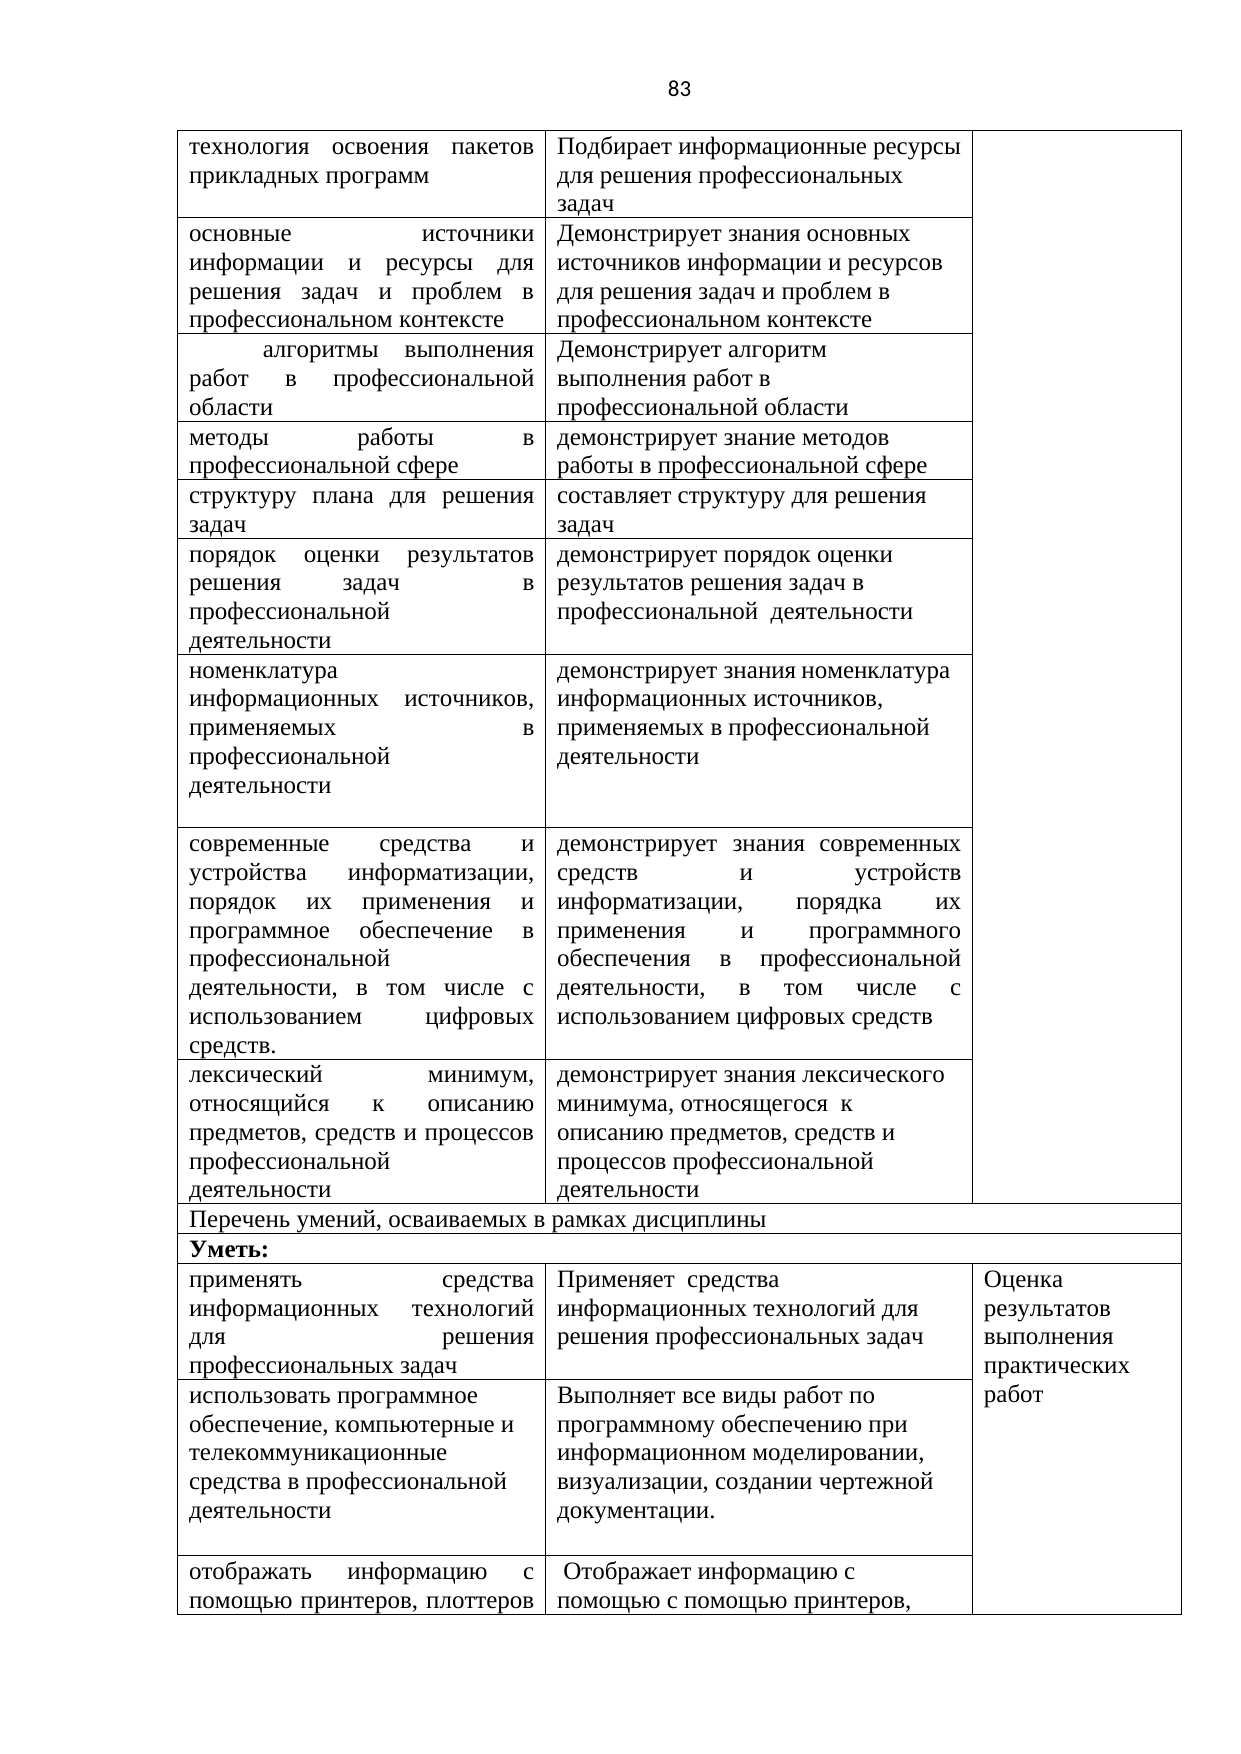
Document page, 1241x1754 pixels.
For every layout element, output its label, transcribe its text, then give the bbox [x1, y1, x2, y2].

table_cell Перечень умений, осваиваемых в рамках дисциплины [178, 1204, 1181, 1233]
table_cell демонстрирует знание методов работы в профессиональной сфере [546, 422, 972, 479]
table_cell методы работы в профессиональной сфере [178, 422, 545, 479]
table_cell демонстрирует порядок оценки результатов решения задач в профессиональной деятельности [546, 539, 972, 654]
table_cell демонстрирует знания лексического минимума, относящегося к описанию предметов, средств и процессов профессиональной деятельности [546, 1060, 972, 1203]
table_cell Выполняет все виды работ по программному обеспечению при информационном моделировании, визуализации, создании чертежной документации. [546, 1380, 972, 1555]
table_cell Уметь: [178, 1234, 1181, 1263]
table_cell порядок оценки результатов решения задач в профессиональной деятельности [178, 539, 545, 654]
table_cell Оценка результатов выполнения практических работ [973, 1264, 1181, 1614]
table_cell демонстрирует знания номенклатура информационных источников, применяемых в профессиональной деятельности [546, 655, 972, 827]
table_cell современные средства и устройства информатизации, порядок их применения и программное обеспечение в профессиональной деятельности, в том числе с использованием цифровых средств. [178, 828, 545, 1058]
table_cell демонстрирует знания современных средств и устройств информатизации, порядка их применения и программного обеспечения в профессиональной деятельности, в том числе с использованием цифровых средств [546, 828, 972, 1058]
table_cell технология освоения пакетов прикладных программ [178, 131, 545, 217]
table_cell Демонстрирует знания основных источников информации и ресурсов для решения задач и проблем в профессиональном контексте [546, 218, 972, 333]
table_cell лексический минимум, относящийся к описанию предметов, средств и процессов профессиональной деятельности [178, 1060, 545, 1203]
table_cell алгоритмы выполнения работ в профессиональной области [178, 334, 545, 421]
table_cell Подбирает информационные ресурсы для решения профессиональных задач [546, 131, 972, 217]
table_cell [178, 1556, 545, 1614]
table_cell основные источники информации и ресурсы для решения задач и проблем в профессиональном контексте [178, 218, 545, 333]
table_cell использовать программное обеспечение, компьютерные и телекоммуникационные средства в профессиональной деятельности [178, 1380, 545, 1555]
table_cell структуру плана для решения задач [178, 480, 545, 538]
table_cell применять средства информационных технологий для решения профессиональных задач [178, 1264, 545, 1379]
table_cell номенклатура информационных источников, применяемых в профессиональной деятельности [178, 655, 545, 827]
table_cell Демонстрирует алгоритм выполнения работ в профессиональной области [546, 334, 972, 421]
table_cell составляет структуру для решения задач [546, 480, 972, 538]
table_cell Применяет средства информационных технологий для решения профессиональных задач [546, 1264, 972, 1379]
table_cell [546, 1556, 972, 1614]
